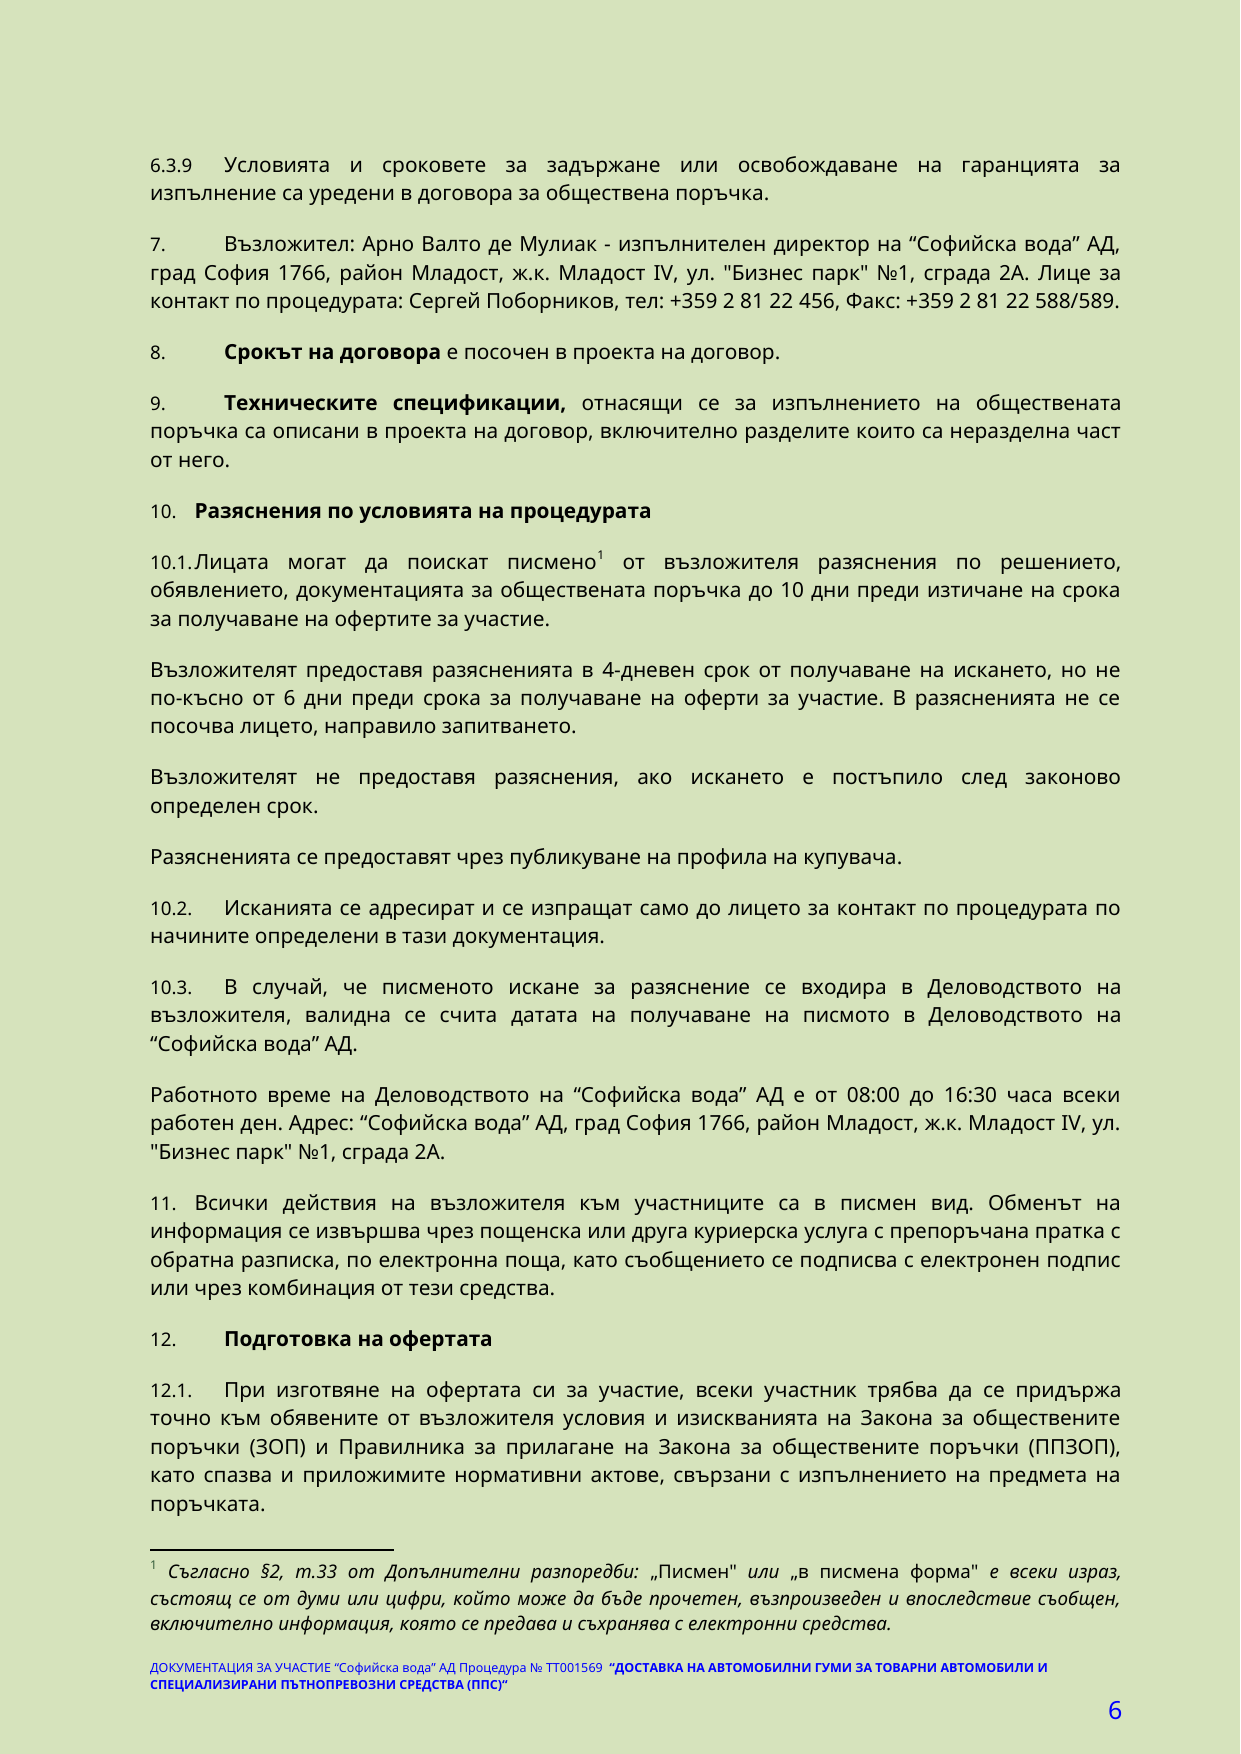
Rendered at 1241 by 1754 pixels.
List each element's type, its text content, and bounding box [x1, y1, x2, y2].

list Условията и сроковете за задържане или освобождаване на гаранцията за изпълнение са уредени в договора за обществена поръчка. [150, 150, 1122, 207]
list Разяснения по условията на процедурата [150, 496, 1122, 524]
list Всички действия на възложителя към участниците са в писмен вид. Обменът на информация се извършва чрез пощенска или друга куриерска услуга с препоръчана пратка с обратна разписка, по електронна поща, като съобщението се подписва с електронен подпис или чрез комбинация от тези средства. [150, 1188, 1122, 1302]
text Възложителят предоставя разясненията в 4-дневен срок от получаване на искането, но не по-късно от 6 дни преди срока за получаване на оферти за участие. В разясненията не се посочва лицето, направило запитването. [150, 655, 1122, 740]
text Разясненията се предоставят чрез публикуване на профила на купувача. [150, 842, 1122, 870]
text Работното време на Деловодството на “Софийска вода” АД е от 08:00 до 16:30 часа всеки работен ден. Адрес: “Софийска вода” АД, град София 1766, район Младост, ж.к. Младост ІV, ул. "Бизнес парк" №1, сграда 2А. [150, 1080, 1122, 1165]
list Срокът на договора е посочен в проекта на договор. [150, 337, 1122, 366]
list Лицата могат да поискат писмено от възложителя разяснения по решението, обявлението, документацията за обществената поръчка до 10 дни преди изтичане на срока за получаване на офертите за участие. [150, 547, 1122, 632]
list В случай, че писменото искане за разяснение се входира в Деловодството на възложителя, валидна се счита датата на получаване на писмото в Деловодството на “Софийска вода” АД. [150, 972, 1122, 1057]
list Възложител: Арно Валто де Мулиак - изпълнителен директор на “Софийска вода” АД, град София 1766, район Младост, ж.к. Младост ІV, ул. "Бизнес парк" №1, сграда 2А. Лице за контакт по процедурата: Сергей Поборников, тел: +359 2 81 22 456, Факс: +359 2 81 22 588/589. [150, 229, 1122, 315]
list Подготовка на офертата [150, 1324, 1122, 1352]
list Техническите спецификации, отнасящи се за изпълнението на обществената поръчка са описани в проекта на договор, включително разделите които са неразделна част от него. [150, 388, 1122, 473]
list Исканията се адресират и се изпращат само до лицето за контакт по процедурата по начините определени в тази документация. [150, 893, 1122, 950]
list При изготвяне на офертата си за участие, всеки участник трябва да се придържа точно към обявените от възложителя условия и изискванията на Закона за обществените поръчки (ЗОП) и Правилника за прилагане на Закона за обществените поръчки (ППЗОП), като спазва и приложимите нормативни актове, свързани с изпълнението на предмета на поръчката. [150, 1375, 1122, 1517]
text Възложителят не предоставя разяснения, ако искането е постъпило след законово определен срок. [150, 762, 1122, 819]
